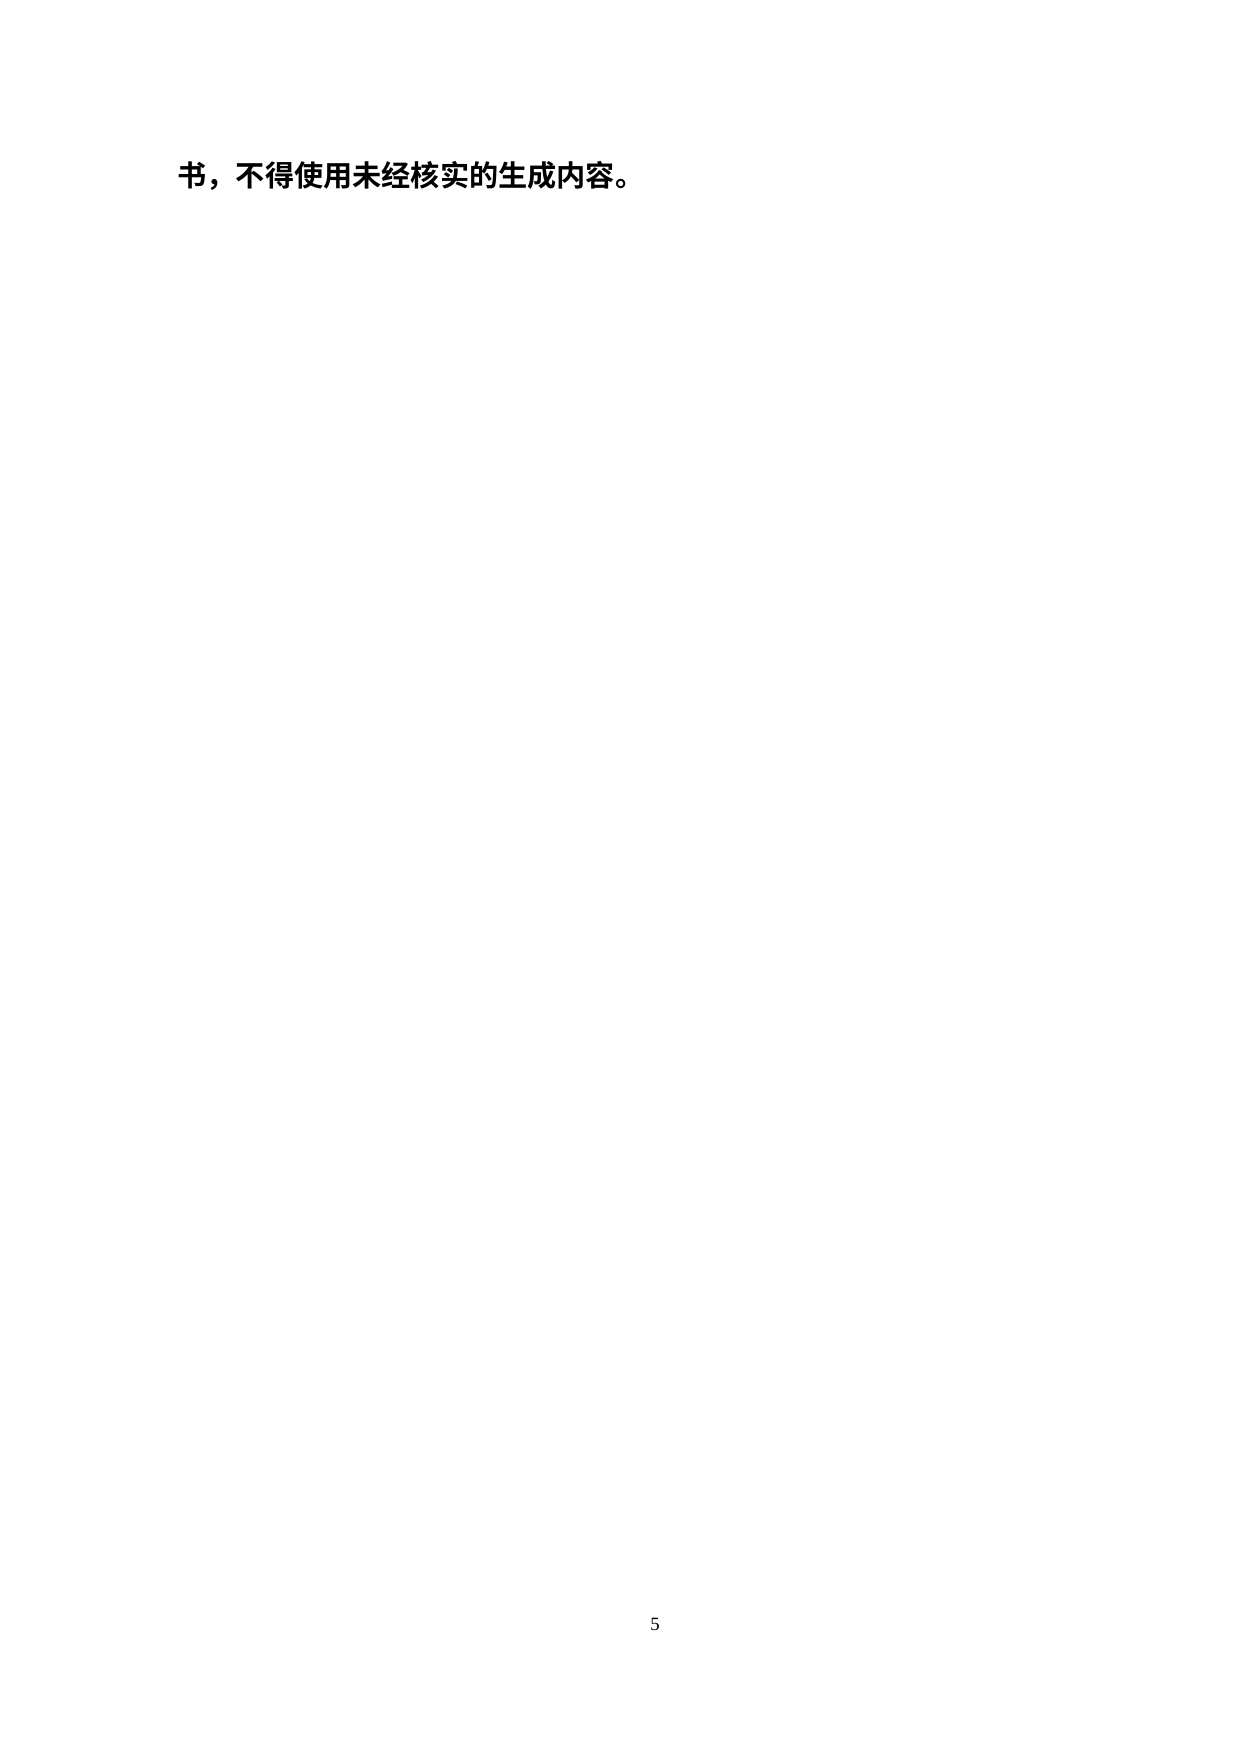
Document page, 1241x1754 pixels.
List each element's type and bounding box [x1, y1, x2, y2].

text [177, 150, 1063, 196]
